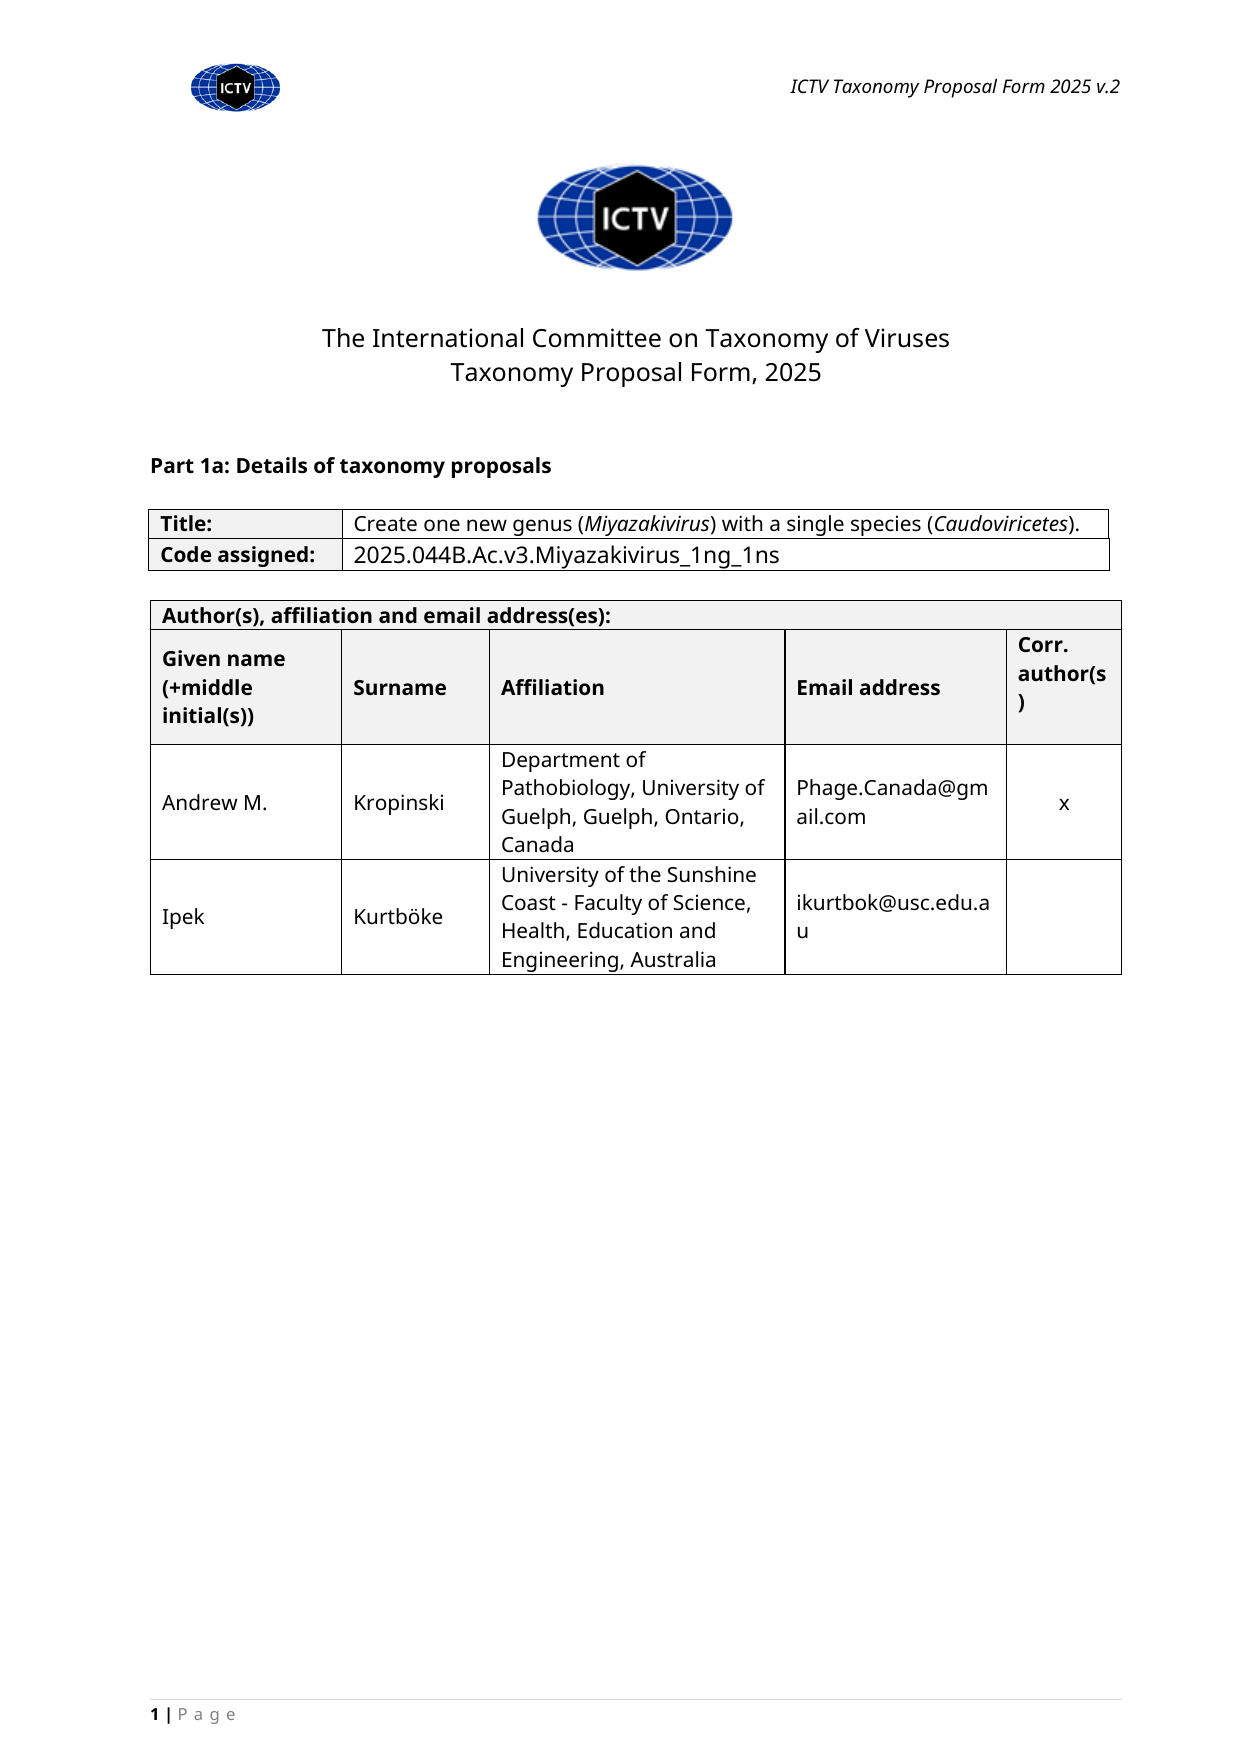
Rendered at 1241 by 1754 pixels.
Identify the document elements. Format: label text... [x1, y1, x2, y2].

table_header Title: [149, 510, 342, 538]
table_cell Corr. author(s) [1007, 630, 1121, 744]
table_cell Phage.Canada@gmail.com [786, 745, 1006, 859]
table_header Author(s), affiliation and email address(es): [151, 601, 1121, 629]
table_cell Email address [786, 630, 1006, 744]
table_cell Department of Pathobiology, University of Guelph, Guelph, Ontario, Canada [490, 745, 784, 859]
table_cell ikurtbok@usc.edu.au [786, 860, 1006, 973]
text Taxonomy Proposal Form, 2025 [150, 355, 1122, 389]
table_cell 2025.044B.Ac.v3.Miyazakivirus_1ng_1ns [343, 539, 1109, 570]
table_cell Surname [342, 630, 489, 744]
text The International Committee on Taxonomy of Viruses [150, 321, 1122, 355]
table_cell Kropinski [342, 745, 489, 859]
table_cell x [1007, 745, 1121, 859]
picture [535, 150, 737, 274]
picture [190, 56, 282, 113]
table_cell [1007, 860, 1121, 973]
table_cell Ipek [151, 860, 341, 973]
table_cell University of the Sunshine Coast - Faculty of Science, Health, Education and Engineering, Australia [490, 860, 784, 973]
text Part 1a: Details of taxonomy proposals [150, 452, 1122, 480]
table_cell Code assigned: [149, 539, 342, 570]
table_cell Affiliation [490, 630, 784, 744]
table_cell Andrew M. [151, 745, 341, 859]
table_cell Kurtböke [342, 860, 489, 973]
table_header Create one new genus (Miyazakivirus) with a single species (Caudoviricetes). [343, 510, 1108, 538]
table_cell Given name (+middle initial(s)) [151, 630, 341, 744]
